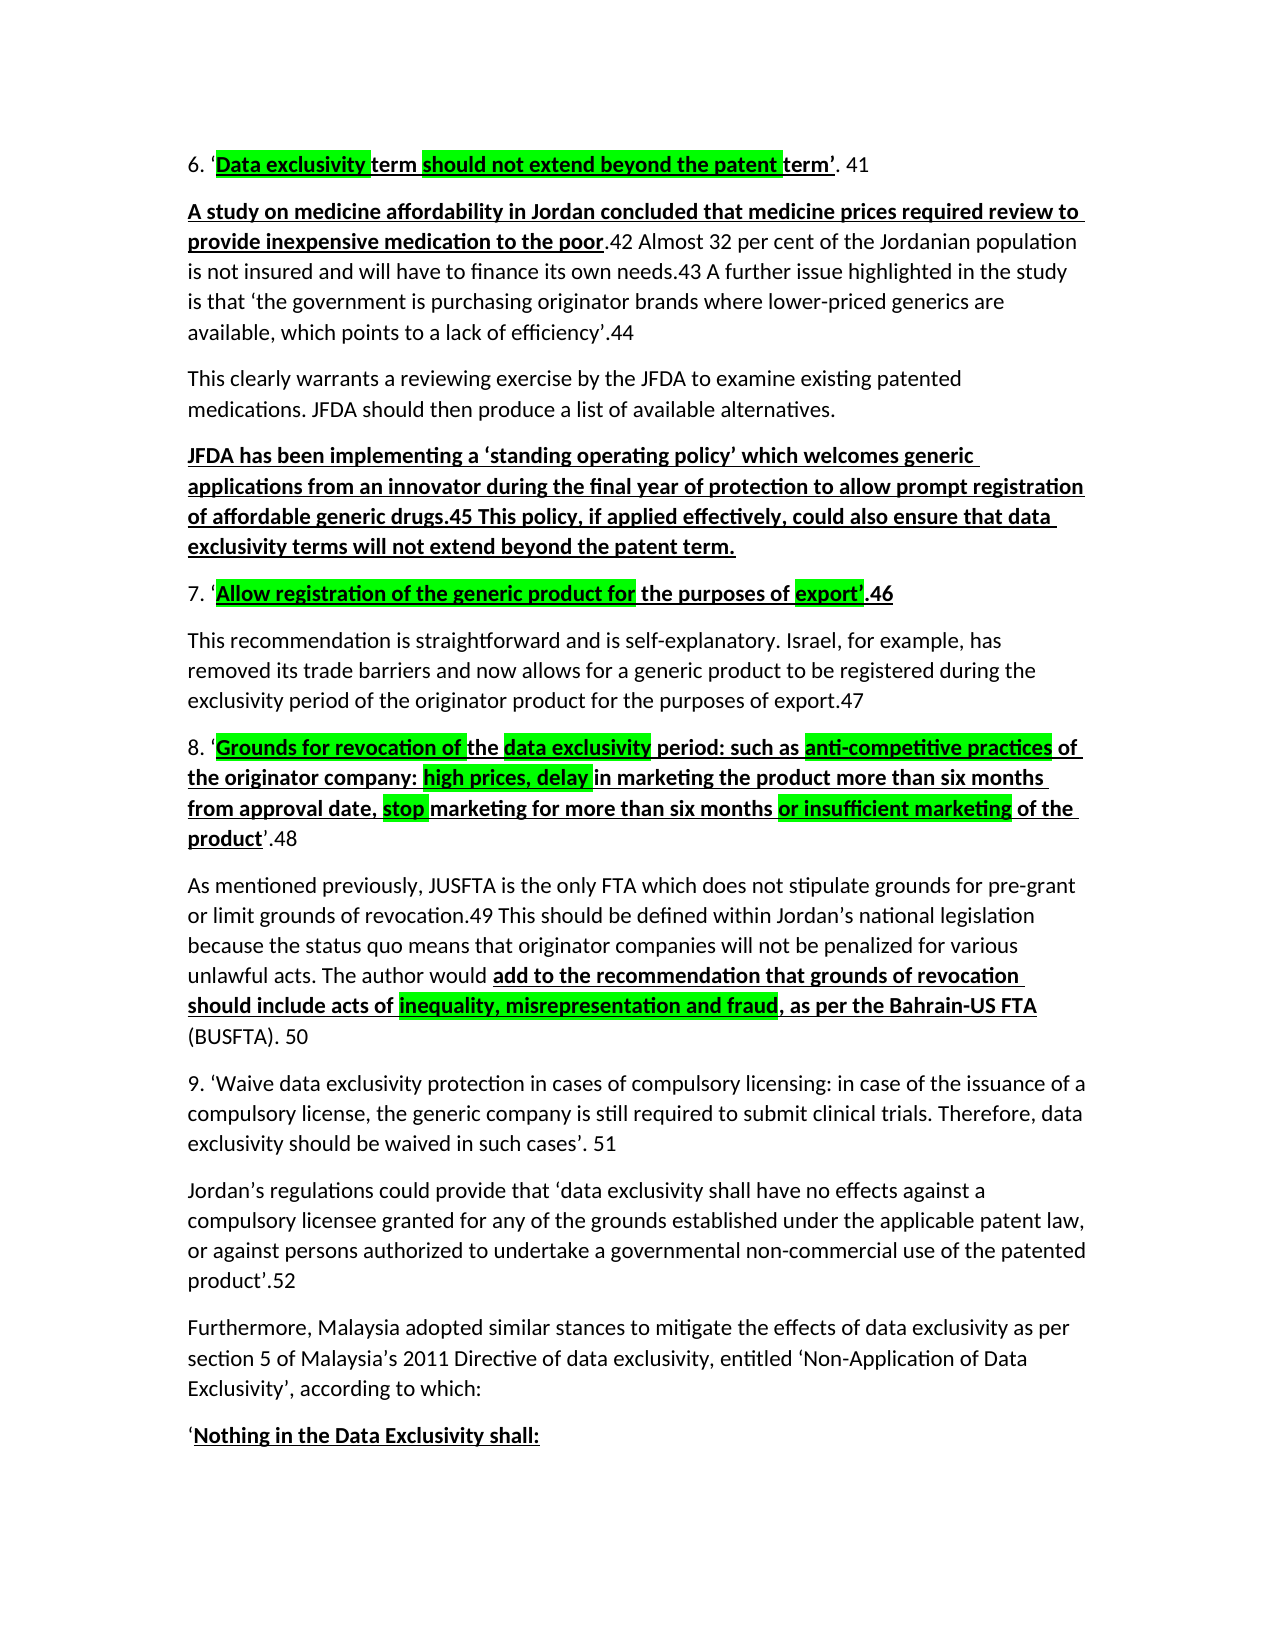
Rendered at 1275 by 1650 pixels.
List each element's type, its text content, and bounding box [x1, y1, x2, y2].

text JFDA has been implementing a ‘standing operating policy’ which welcomes generic applications from an innovator during the final year of protection to allow prompt registration of affordable generic drugs.45 This policy, if applied effectively, could also ensure that data exclusivity terms will not extend beyond the patent term. [187, 442, 1087, 560]
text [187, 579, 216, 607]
text Jordan’s regulations could provide that ‘data exclusivity shall have no effects against a compulsory licensee granted for any of the grounds established under the applicable patent law, or against persons authorized to undertake a governmental non-commercial use of the patented product’.52 [187, 1176, 1087, 1295]
text This recommendation is straightforward and is self-explanatory. Israel, for example, has removed its trade barriers and now allows for a generic product to be registered during the exclusivity period of the originator product for the purposes of export.47 [187, 626, 1087, 714]
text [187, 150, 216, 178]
text ‘Nothing in the Data Exclusivity shall: [187, 1421, 1087, 1449]
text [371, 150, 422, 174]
text A study on medicine affordability in Jordan concluded that medicine prices required review to provide inexpensive medication to the poor.42 Almost 32 per cent of the Jordanian population is not insured and will have to finance its own needs.43 A further issue highlighted in the study is that ‘the government is purchasing originator brands where lower-priced generics are available, which points to a lack of efficiency’.44 [187, 197, 1087, 346]
text 7. ‘Allow registration of the generic product for the purposes of export’.46 [864, 579, 1087, 607]
text 6. ‘Data exclusivity term should not extend beyond the patent term’. 41 [783, 150, 1087, 178]
text 8. ‘Grounds for revocation of the data exclusivity period: such as anti-competitive practices of the originator company: high prices, delay in marketing the product more than six months from approval date, stop marketing for more than six months or insufficient marketing of the product’.48 [187, 733, 1087, 852]
text Furthermore, Malaysia adopted similar stances to mitigate the effects of data exclusivity as per section 5 of Malaysia’s 2011 Directive of data exclusivity, entitled ‘Non-Application of Data Exclusivity’, according to which: [187, 1313, 1087, 1402]
text As mentioned previously, JUSFTA is the only FTA which does not stipulate grounds for pre-grant or limit grounds of revocation.49 This should be defined within Jordan’s national legislation because the status quo means that originator companies will not be penalized for various unlawful acts. The author would add to the recommendation that grounds of revocation should include acts of inequality, misrepresentation and fraud, as per the Bahrain-US FTA (BUSFTA). 50 [187, 871, 1087, 1050]
text This clearly warrants a reviewing exercise by the JFDA to examine existing patented medications. JFDA should then produce a list of available alternatives. [187, 364, 1087, 423]
text 9. ‘Waive data exclusivity protection in cases of compulsory licensing: in case of the issuance of a compulsory license, the generic company is still required to submit clinical trials. Therefore, data exclusivity should be waived in such cases’. 51 [187, 1069, 1087, 1157]
